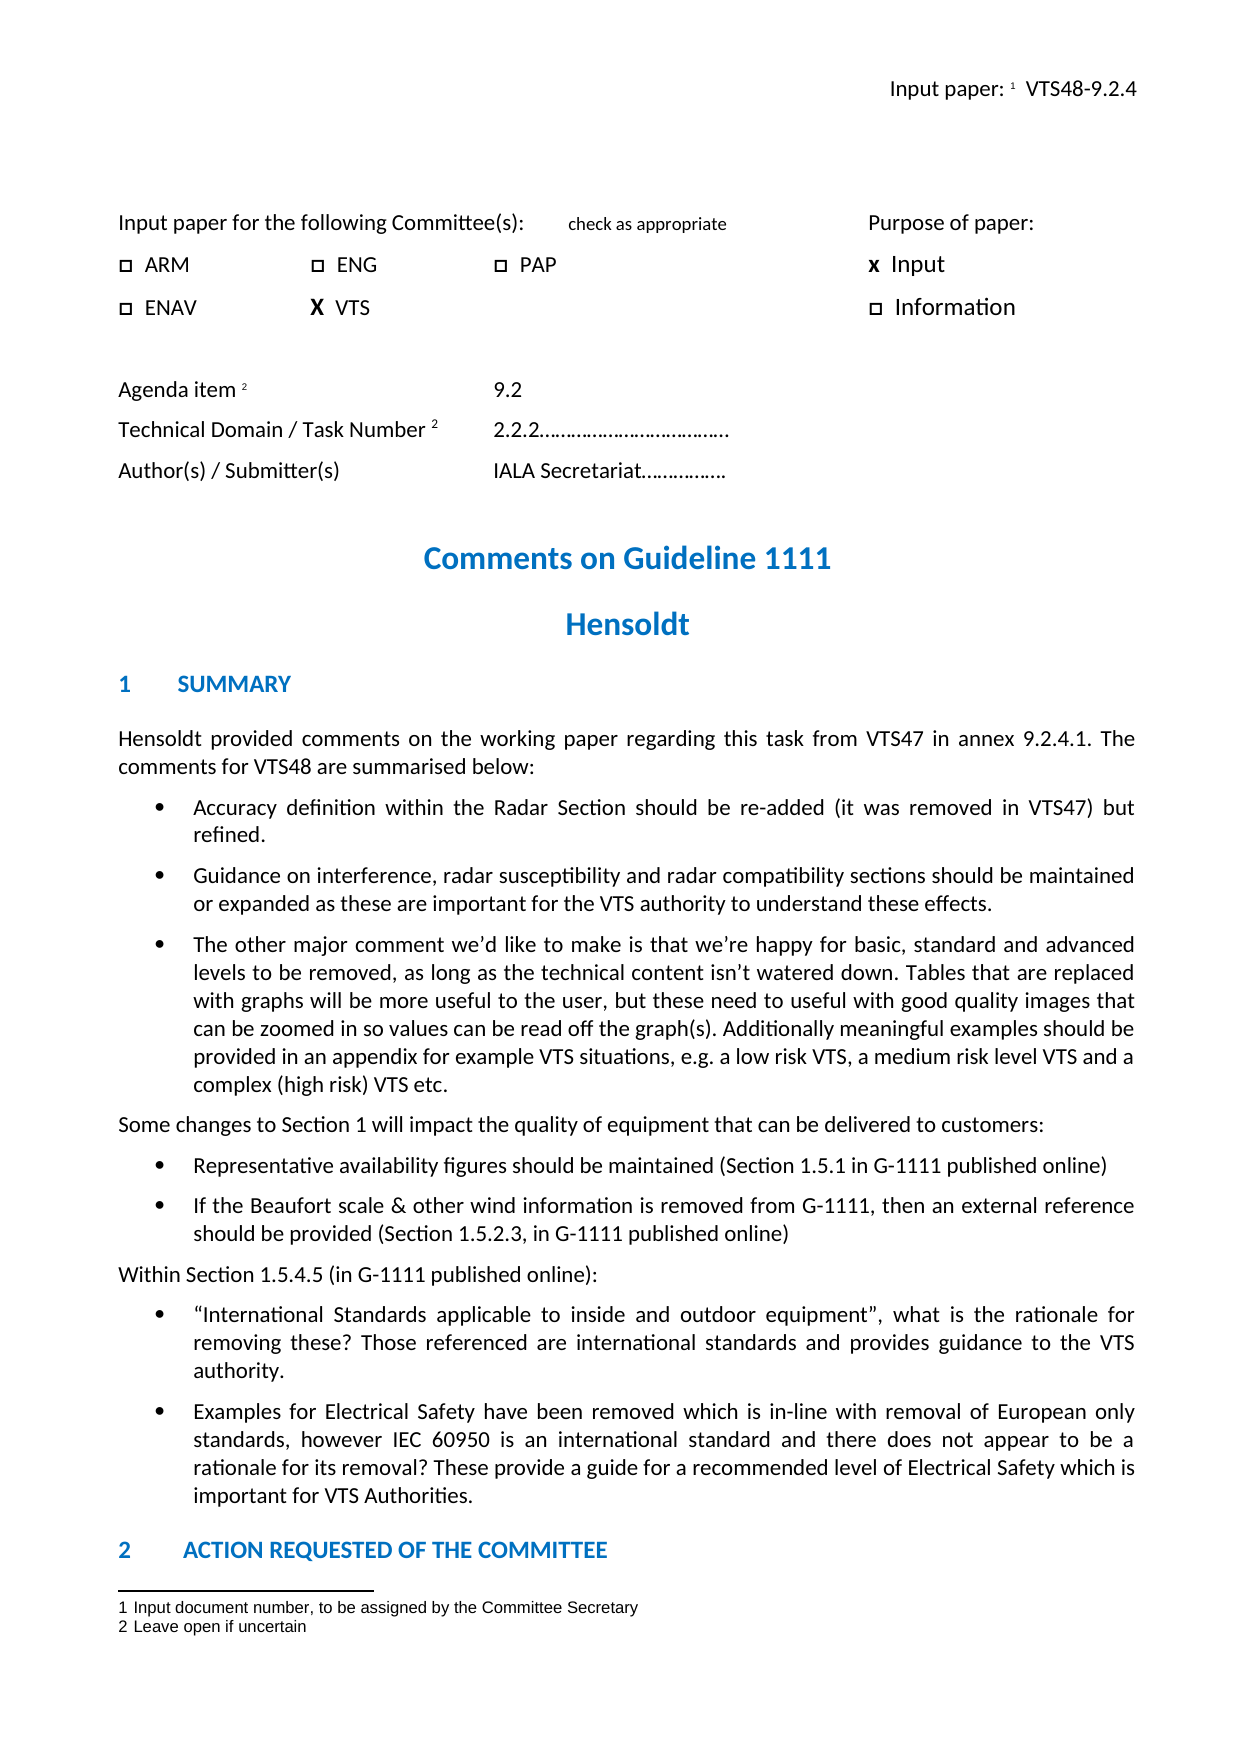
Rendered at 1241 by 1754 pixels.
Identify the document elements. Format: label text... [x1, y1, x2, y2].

text □ ARM □ ENG □ PAP x Input [118, 248, 1137, 279]
list “International Standards applicable to inside and outdoor equipment”, what is the rationale for removing these? Those referenced are international standards and provides guidance to the VTS authority. [156, 1300, 1137, 1384]
title Comments on Guideline 1111 [118, 537, 1137, 578]
list Examples for Electrical Safety have been removed which is in-line with removal of European only standards, however IEC 60950 is an international standard and there does not appear to be a rationale for its removal? These provide a guide for a recommended level of Electrical Safety which is important for VTS Authorities. [156, 1397, 1137, 1509]
text Author(s) / Submitter(s) IALA Secretariat……………. [118, 456, 1137, 484]
list If the Beaufort scale & other wind information is removed from G-1111, then an external reference should be provided (Section 1.5.2.3, in G-1111 published online) [156, 1191, 1137, 1247]
list The other major comment we’d like to make is that we’re happy for basic, standard and advanced levels to be removed, as long as the technical content isn’t watered down. Tables that are replaced with graphs will be more useful to the user, but these need to useful with good quality images that can be zoomed in so values can be read off the graph(s). Additionally meaningful examples should be provided in an appendix for example VTS situations, e.g. a low risk VTS, a medium risk level VTS and a complex (high risk) VTS etc. [156, 930, 1137, 1098]
list Representative availability figures should be maintained (Section 1.5.1 in G-1111 published online) [156, 1151, 1137, 1179]
title Hensoldt [118, 603, 1137, 643]
text Some changes to Section 1 will impact the quality of equipment that can be delivered to customers: [118, 1110, 1137, 1138]
subtitle Summary [118, 668, 1137, 699]
text Technical Domain / Task Number 2 2.2.2……………………………… [118, 416, 1137, 443]
text □ ENAV X VTS □ Information [118, 291, 1137, 322]
list Guidance on interference, radar susceptibility and radar compatibility sections should be maintained or expanded as these are important for the VTS authority to understand these effects. [156, 861, 1137, 917]
text Input paper: VTS48-9.2.4 [118, 74, 1137, 102]
text Within Section 1.5.4.5 (in G-1111 published online): [118, 1260, 1137, 1288]
text Input paper for the following Committee(s): check as appropriate Purpose of paper: [118, 208, 1137, 236]
list Accuracy definition within the Radar Section should be re-added (it was removed in VTS47) but refined. [156, 793, 1137, 849]
text Agenda item 9.2 [118, 375, 1137, 403]
text Hensoldt provided comments on the working paper regarding this task from VTS47 in annex 9.2.4.1. The comments for VTS48 are summarised below: [118, 724, 1137, 780]
subtitle Action requested of the Committee [118, 1534, 1137, 1564]
